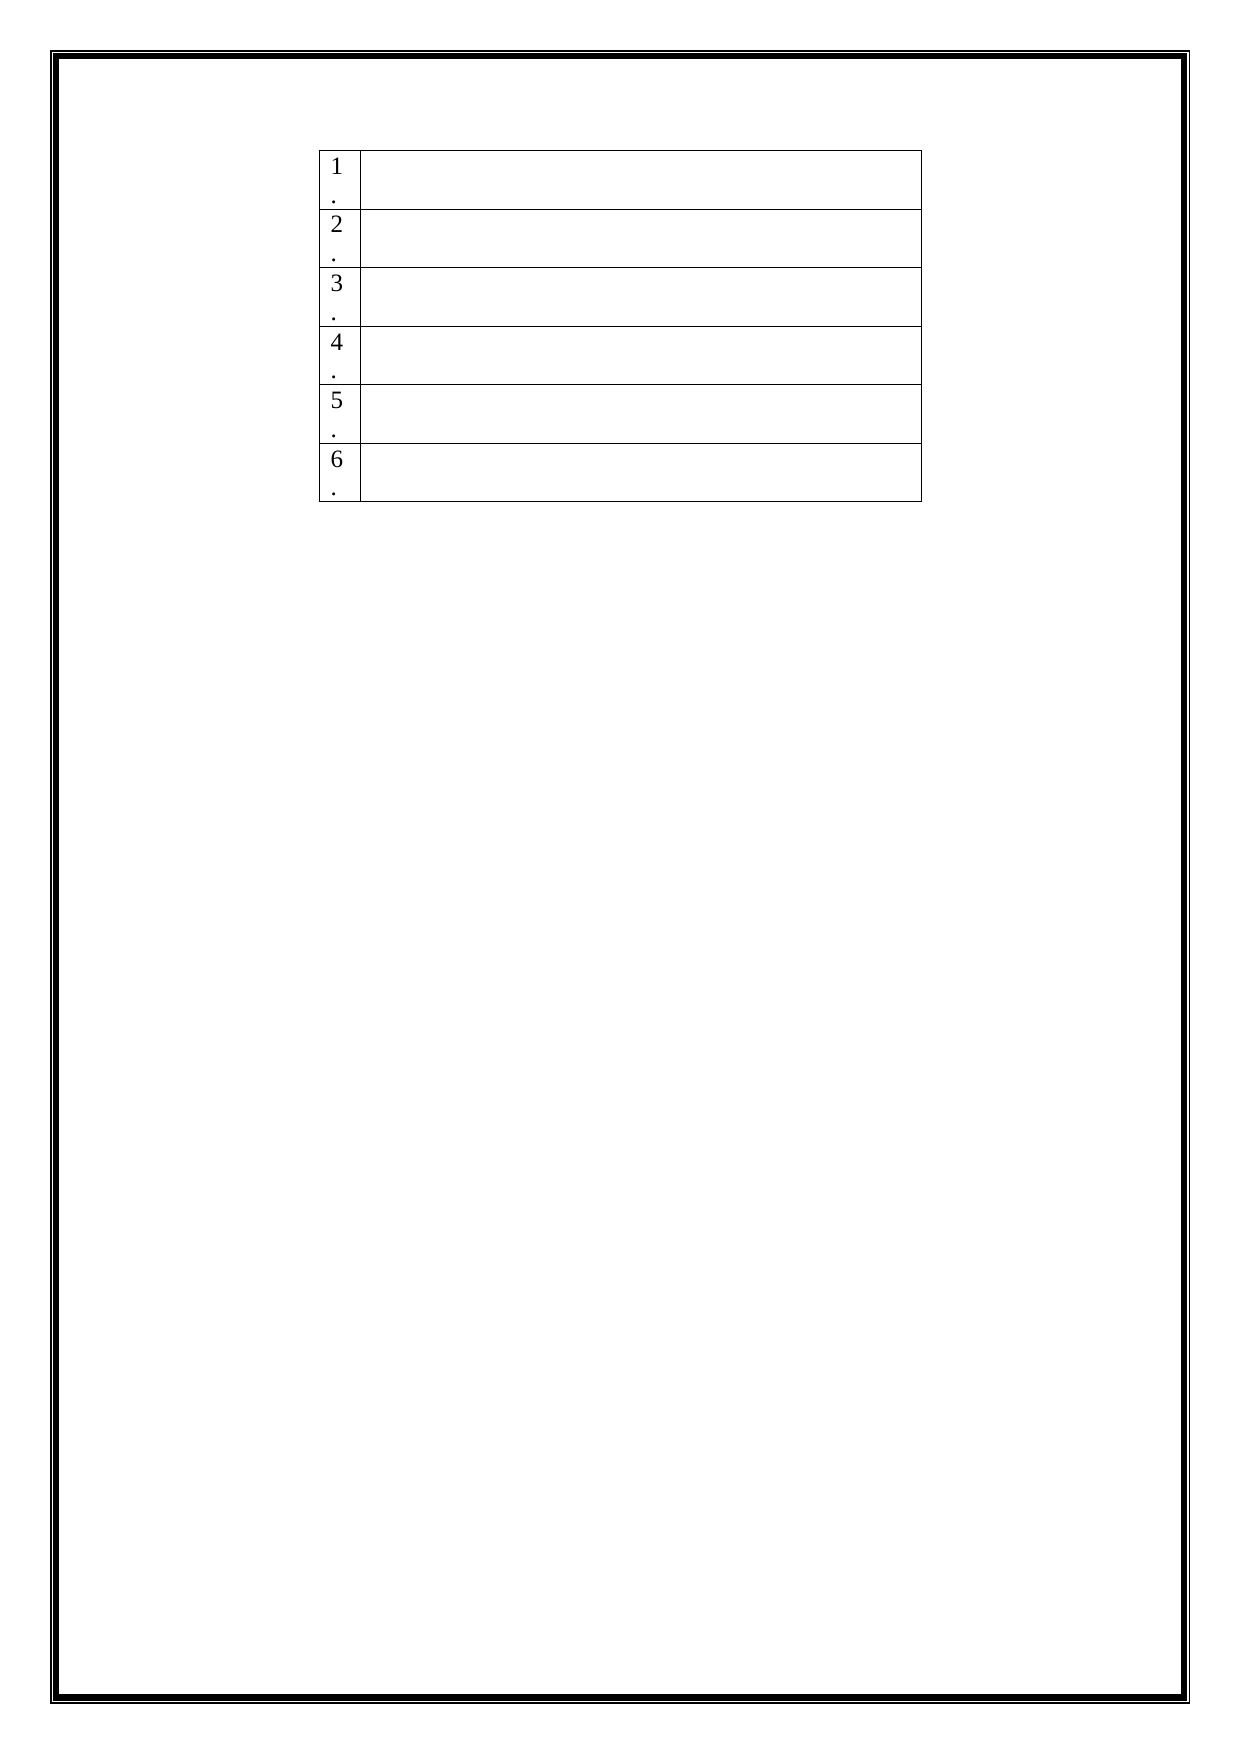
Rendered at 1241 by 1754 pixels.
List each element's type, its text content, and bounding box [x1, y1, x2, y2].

table_cell 2. [320, 210, 360, 267]
table_cell 4. [320, 327, 360, 384]
table_cell [361, 210, 921, 267]
table_cell 5. [320, 385, 360, 443]
table_header 1. [320, 151, 360, 208]
table_cell 3. [320, 268, 360, 326]
table_cell [361, 385, 921, 443]
table_cell [361, 444, 921, 501]
table_cell 6. [320, 444, 360, 501]
table_header [361, 151, 921, 208]
table_cell [361, 327, 921, 384]
table_cell [361, 268, 921, 326]
